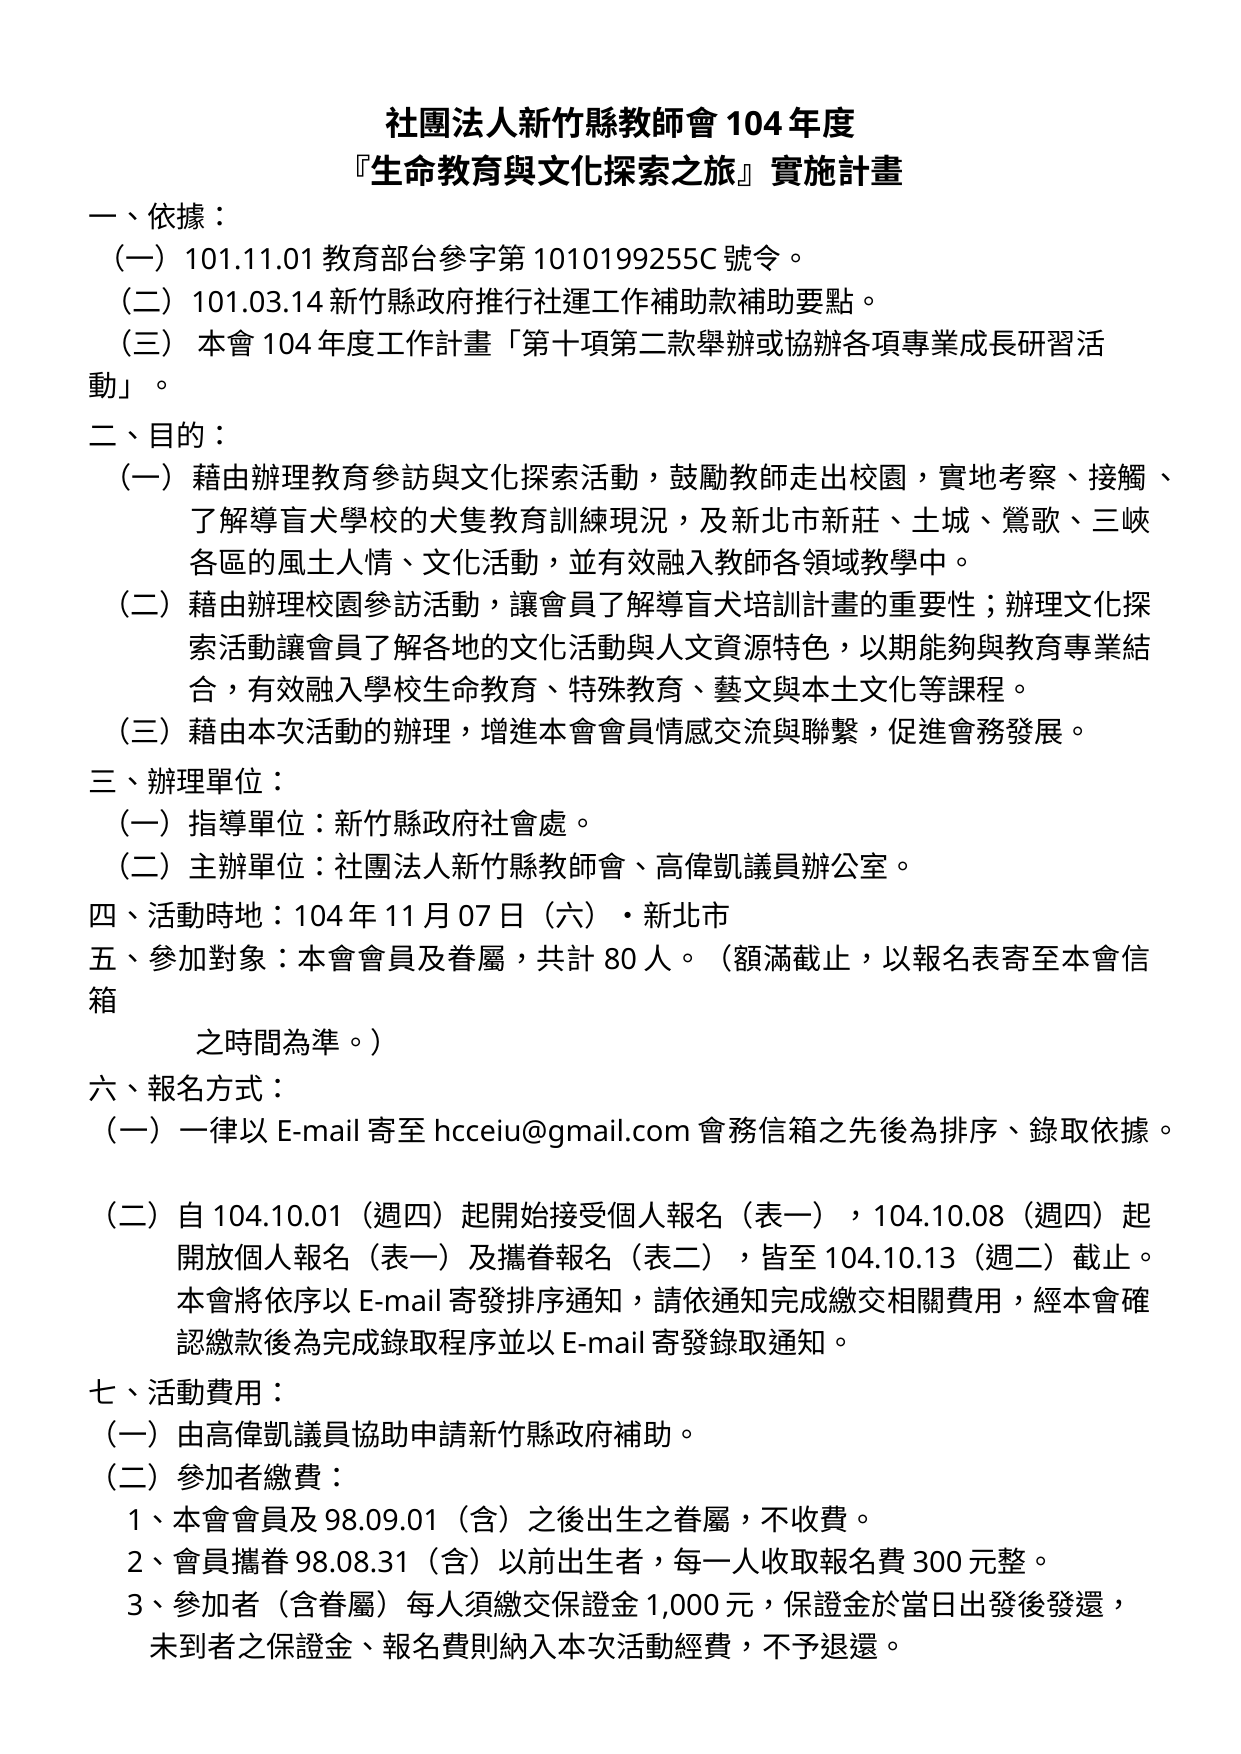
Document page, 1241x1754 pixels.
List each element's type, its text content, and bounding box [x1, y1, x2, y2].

text （二）自104.10.01（週四）起開始接受個人報名（表一），104.10.08（週四）起開放個人報名（表一）及攜眷報名（表二），皆至104.10.13（週二）截止。 [89, 1192, 1152, 1277]
text （二）參加者繳費： [89, 1454, 1152, 1496]
text 1、本會會員及98.09.01（含）之後出生之眷屬，不收費。 [89, 1496, 1152, 1539]
text 五、參加對象：本會會員及眷屬，共計80人。（額滿截止，以報名表寄至本會信箱 [89, 935, 1152, 1020]
text 2、會員攜眷98.08.31（含）以前出生者，每一人收取報名費300元整。 [89, 1539, 1152, 1581]
text （一）由高偉凱議員協助申請新竹縣政府補助。 [89, 1412, 1152, 1454]
text （一）指導單位：新竹縣政府社會處。 [101, 801, 1152, 843]
text （三）藉由本次活動的辦理，增進本會會員情感交流與聯繫，促進會務發展。 [101, 709, 1152, 751]
text （二）藉由辦理校園參訪活動，讓會員了解導盲犬培訓計畫的重要性；辦理文化探索活動讓會員了解各地的文化活動與人文資源特色，以期能夠與教育專業結合，有效融入學校生命教育、特殊教育、藝文與本土文化等課程。 [101, 582, 1152, 709]
text 四、活動時地：104年11月07日（六）‧新北市 [89, 893, 1152, 935]
text 一、依據： [89, 193, 1152, 236]
text 之時間為準。） [89, 1020, 1152, 1062]
text 社團法人新竹縣教師會104年度 [89, 97, 1152, 145]
text （一）藉由辦理教育參訪與文化探索活動，鼓勵教師走出校園，實地考察、接觸、了解導盲犬學校的犬隻教育訓練現況，及新北市新莊、土城、鶯歌、三峽各區的風土人情、文化活動，並有效融入教師各領域教學中。 [102, 455, 1152, 582]
text （一）101.11.01教育部台參字第1010199255C號令。 [89, 236, 1152, 278]
text 3、參加者（含眷屬）每人須繳交保證金1,000元，保證金於當日出發後發還， [89, 1581, 1152, 1624]
text （二）101.03.14新竹縣政府推行社運工作補助款補助要點。 [89, 278, 1152, 321]
text 三、辦理單位： [89, 759, 1152, 801]
text 七、活動費用： [89, 1369, 1152, 1412]
text 二、目的： [89, 413, 1152, 455]
text 『生命教育與文化探索之旅』實施計畫 [89, 145, 1152, 193]
text 本會將依序以E-mail寄發排序通知，請依通知完成繳交相關費用，經本會確認繳款後為完成錄取程序並以E-mail寄發錄取通知。 [176, 1277, 1152, 1362]
text 未到者之保證金、報名費則納入本次活動經費，不予退還。 [89, 1624, 1152, 1666]
text （二）主辦單位：社團法人新竹縣教師會、高偉凱議員辦公室。 [101, 843, 1152, 886]
text （三） 本會104年度工作計畫「第十項第二款舉辦或協辦各項專業成長研習活動」。 [89, 321, 1152, 405]
text 六、報名方式： [89, 1066, 1152, 1108]
text （一）一律以E-mail寄至hcceiu@gmail.com會務信箱之先後為排序、錄取依據。 [89, 1108, 1152, 1192]
